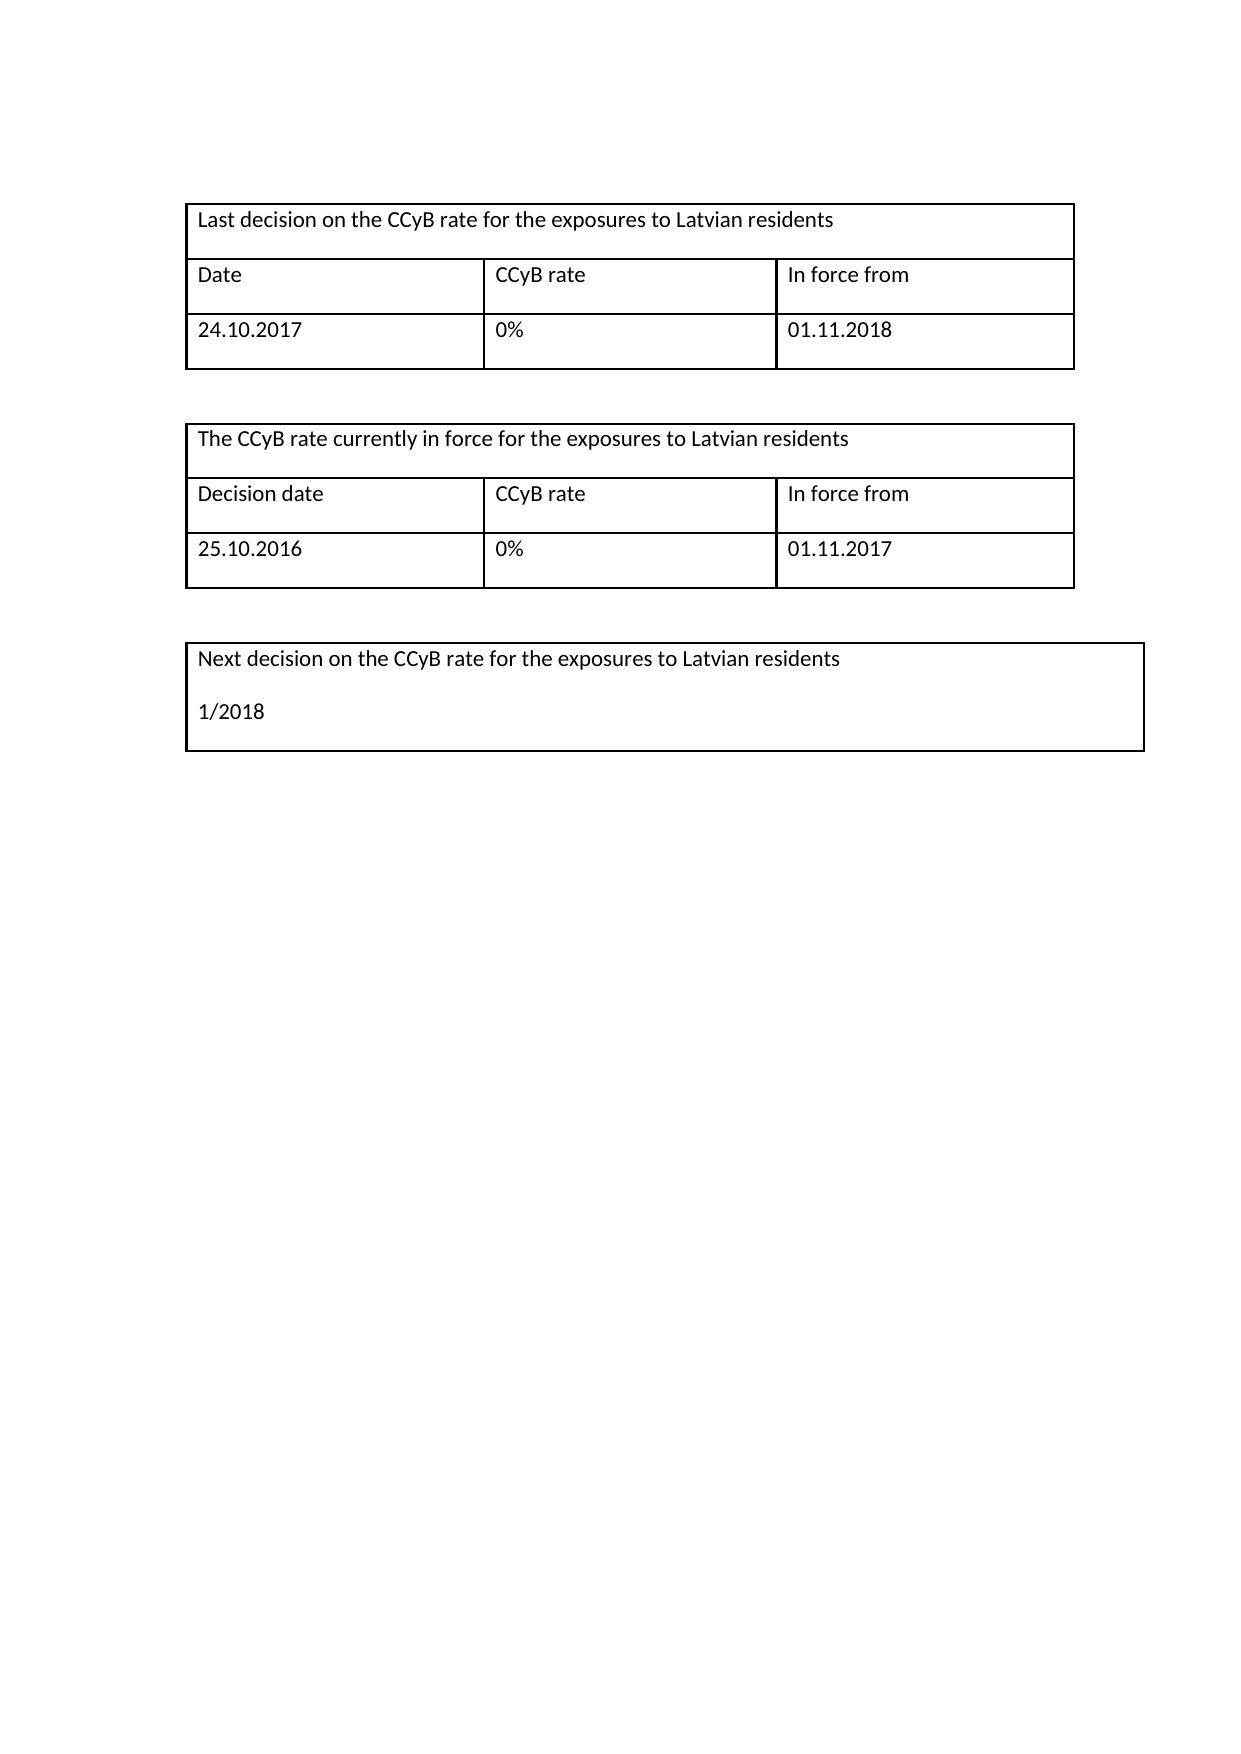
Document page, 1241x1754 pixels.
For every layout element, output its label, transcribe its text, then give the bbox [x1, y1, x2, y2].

table_cell Date [188, 260, 483, 313]
table_cell In force from [778, 260, 1073, 313]
table_cell 25.10.2016 [188, 534, 483, 587]
table_header Last decision on the CCyB rate for the exposures to Latvian residents [188, 205, 1073, 258]
table_cell 01.11.2018 [778, 315, 1073, 367]
table_cell CCyB rate [485, 479, 775, 532]
table_cell Decision date [188, 479, 483, 532]
table_header Next decision on the CCyB rate for the exposures to Latvian residents 1/2018 [188, 644, 1143, 750]
table_cell 0% [485, 315, 775, 367]
table_header The CCyB rate currently in force for the exposures to Latvian residents [188, 425, 1073, 477]
table_cell 01.11.2017 [778, 534, 1073, 587]
table_cell CCyB rate [485, 260, 775, 313]
table_cell 24.10.2017 [188, 315, 483, 367]
table_cell In force from [778, 479, 1073, 532]
table_cell 0% [485, 534, 775, 587]
